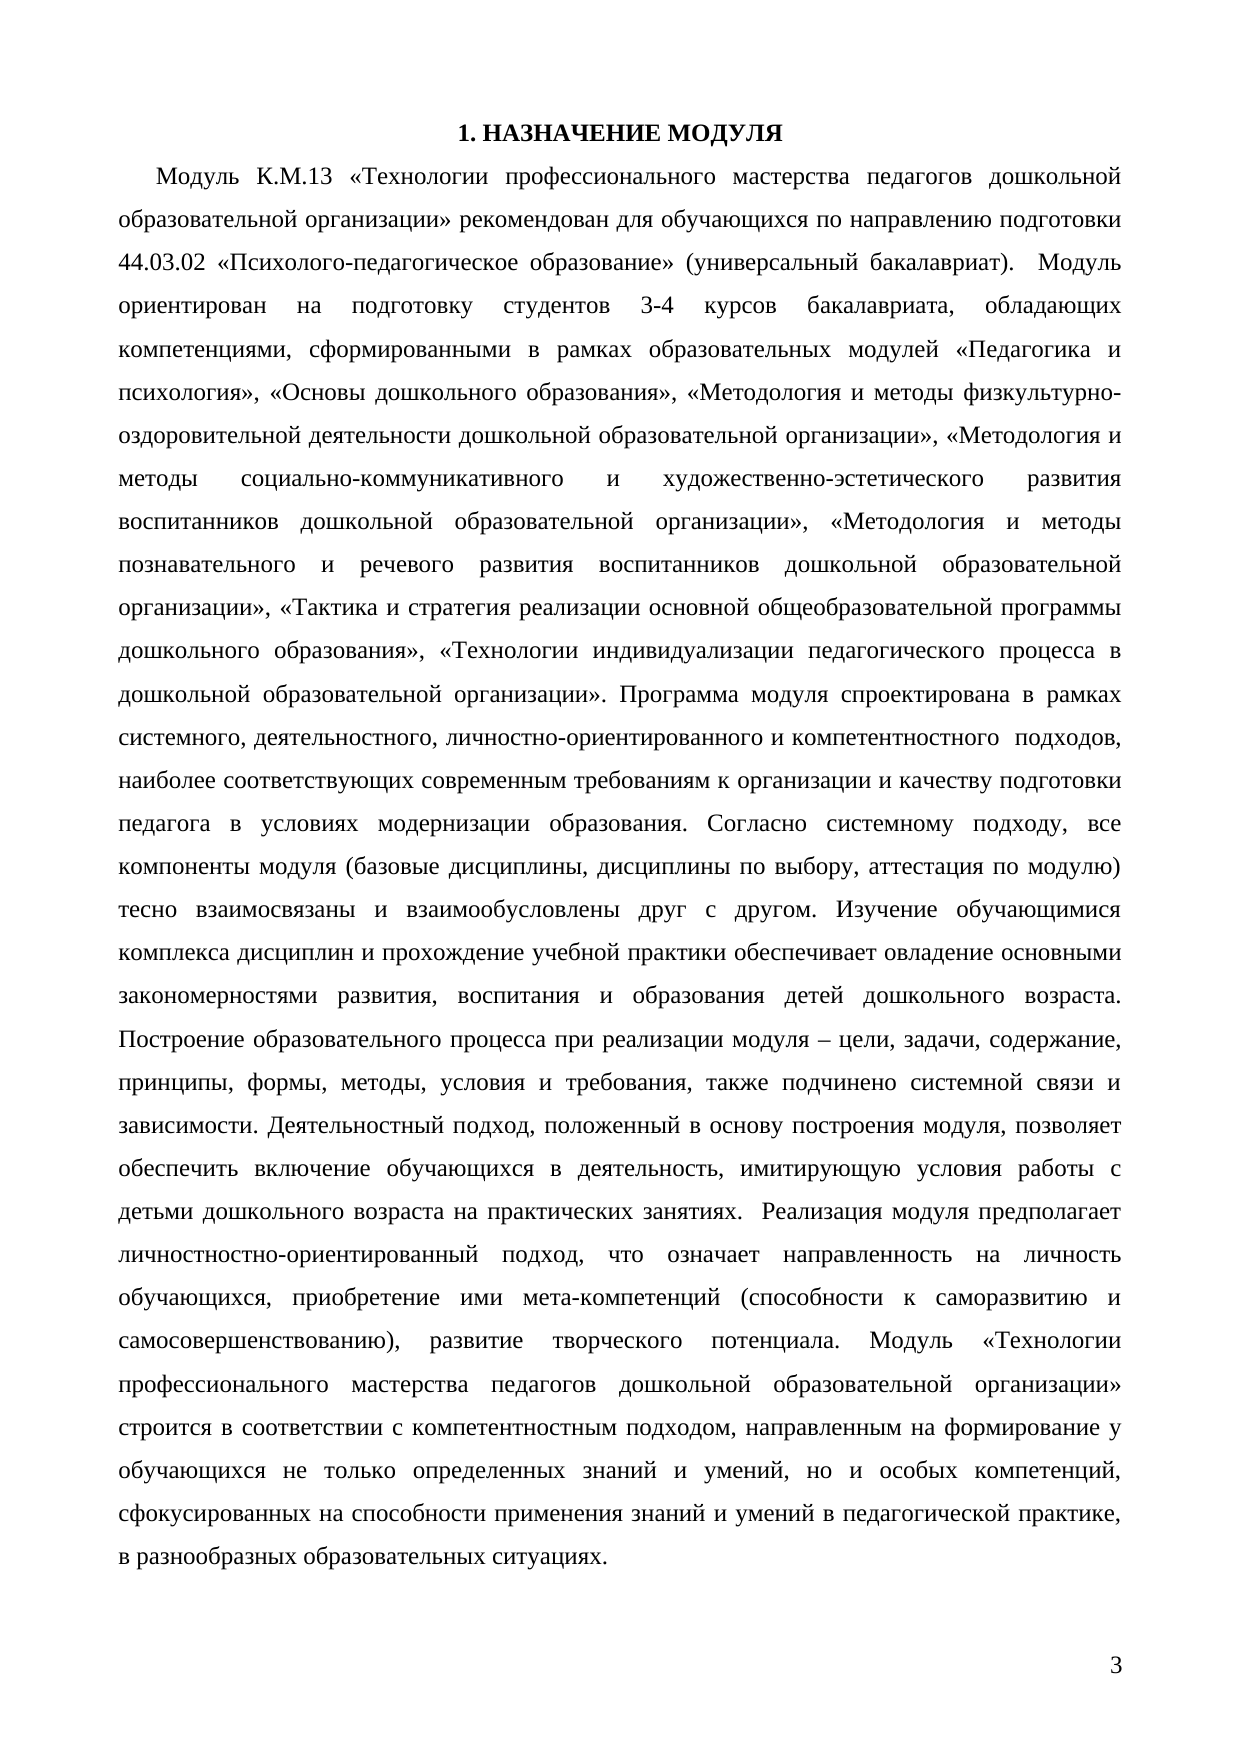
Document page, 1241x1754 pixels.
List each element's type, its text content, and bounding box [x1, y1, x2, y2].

text Модуль К.М.13 «Технологии профессионального мастерства педагогов дошкольной образовательной организации» рекомендован для обучающихся по направлению подготовки 44.03.02 «Психолого-педагогическое образование» (универсальный бакалавриат). Модуль ориентирован на подготовку студентов 3-4 курсов бакалавриата, обладающих компетенциями, сформированными в рамках образовательных модулей «Педагогика и психология», «Основы дошкольного образования», «Методология и методы физкультурно-оздоровительной деятельности дошкольной образовательной организации», «Методология и методы социально-коммуникативного и художественно-эстетического развития воспитанников дошкольной образовательной организации», «Методология и методы познавательного и речевого развития воспитанников дошкольной образовательной организации», «Тактика и стратегия реализации основной общеобразовательной программы дошкольного образования», «Технологии индивидуализации педагогического процесса в дошкольной образовательной организации». Программа модуля спроектирована в рамках системного, деятельностного, личностно-ориентированного и компетентностного подходов, наиболее соответствующих современным требованиям к организации и качеству подготовки педагога в условиях модернизации образования. Согласно системному подходу, все компоненты модуля (базовые дисциплины, дисциплины по выбору, аттестация по модулю) тесно взаимосвязаны и взаимообусловлены друг с другом. Изучение обучающимися комплекса дисциплин и прохождение учебной практики обеспечивает овладение основными закономерностями развития, воспитания и образования детей дошкольного возраста. Построение образовательного процесса при реализации модуля – цели, задачи, содержание, принципы, формы, методы, условия и требования, также подчинено системной связи и зависимости. Деятельностный подход, положенный в основу построения модуля, позволяет обеспечить включение обучающихся в деятельность, имитирующую условия работы с детьми дошкольного возраста на практических занятиях. Реализация модуля предполагает личностностно-ориентированный подход, что означает направленность на личность обучающихся, приобретение ими мета-компетенций (способности к саморазвитию и самосовершенствованию), развитие творческого потенциала. Модуль «Технологии профессионального мастерства педагогов дошкольной образовательной организации» строится в соответствии с компетентностным подходом, направленным на формирование у обучающихся не только определенных знаний и умений, но и особых компетенций, сфокусированных на способности применения знаний и умений в педагогической практике, в разнообразных образовательных ситуациях. [118, 161, 1122, 1570]
subtitle 1. НАЗНАЧЕНИЕ МОДУЛЯ [118, 118, 1122, 147]
